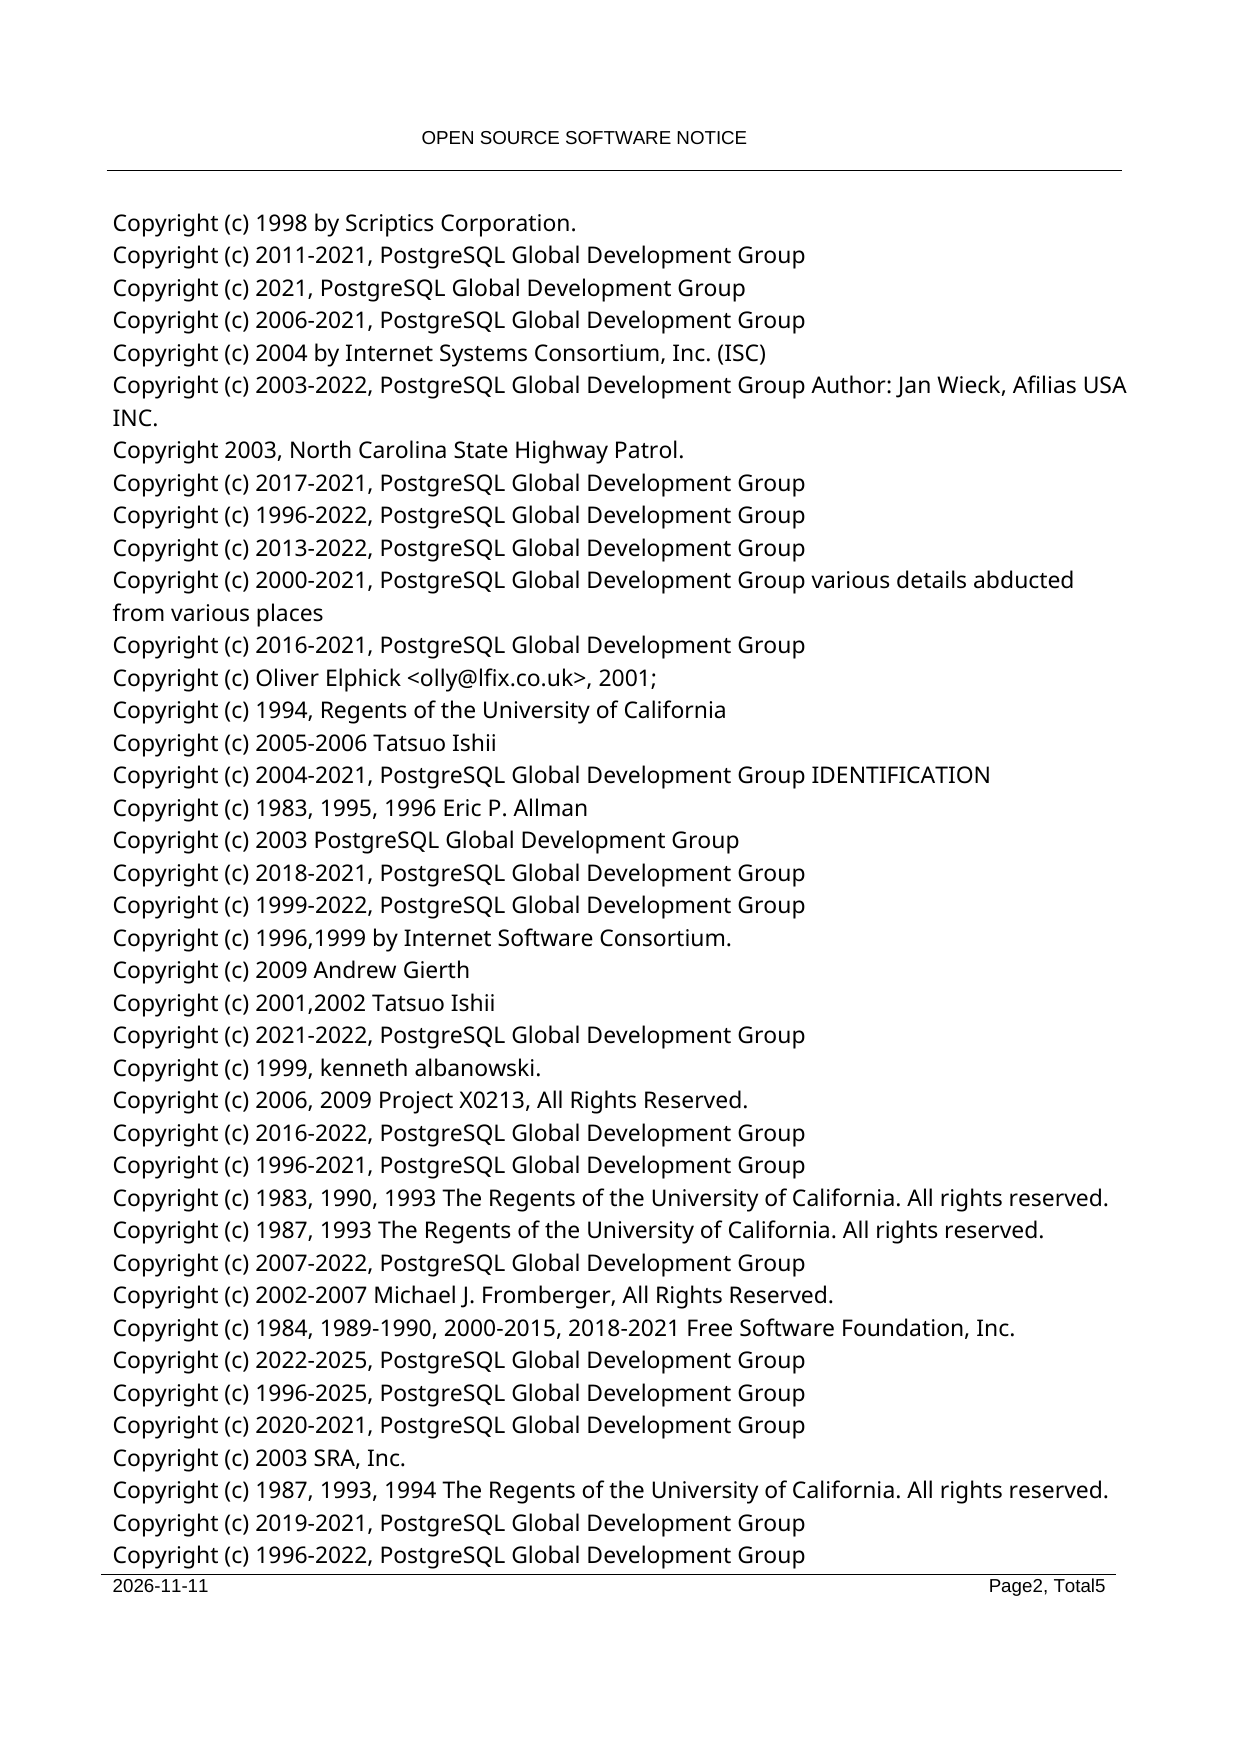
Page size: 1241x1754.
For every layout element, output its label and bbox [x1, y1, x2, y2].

text [112, 206, 1128, 1571]
